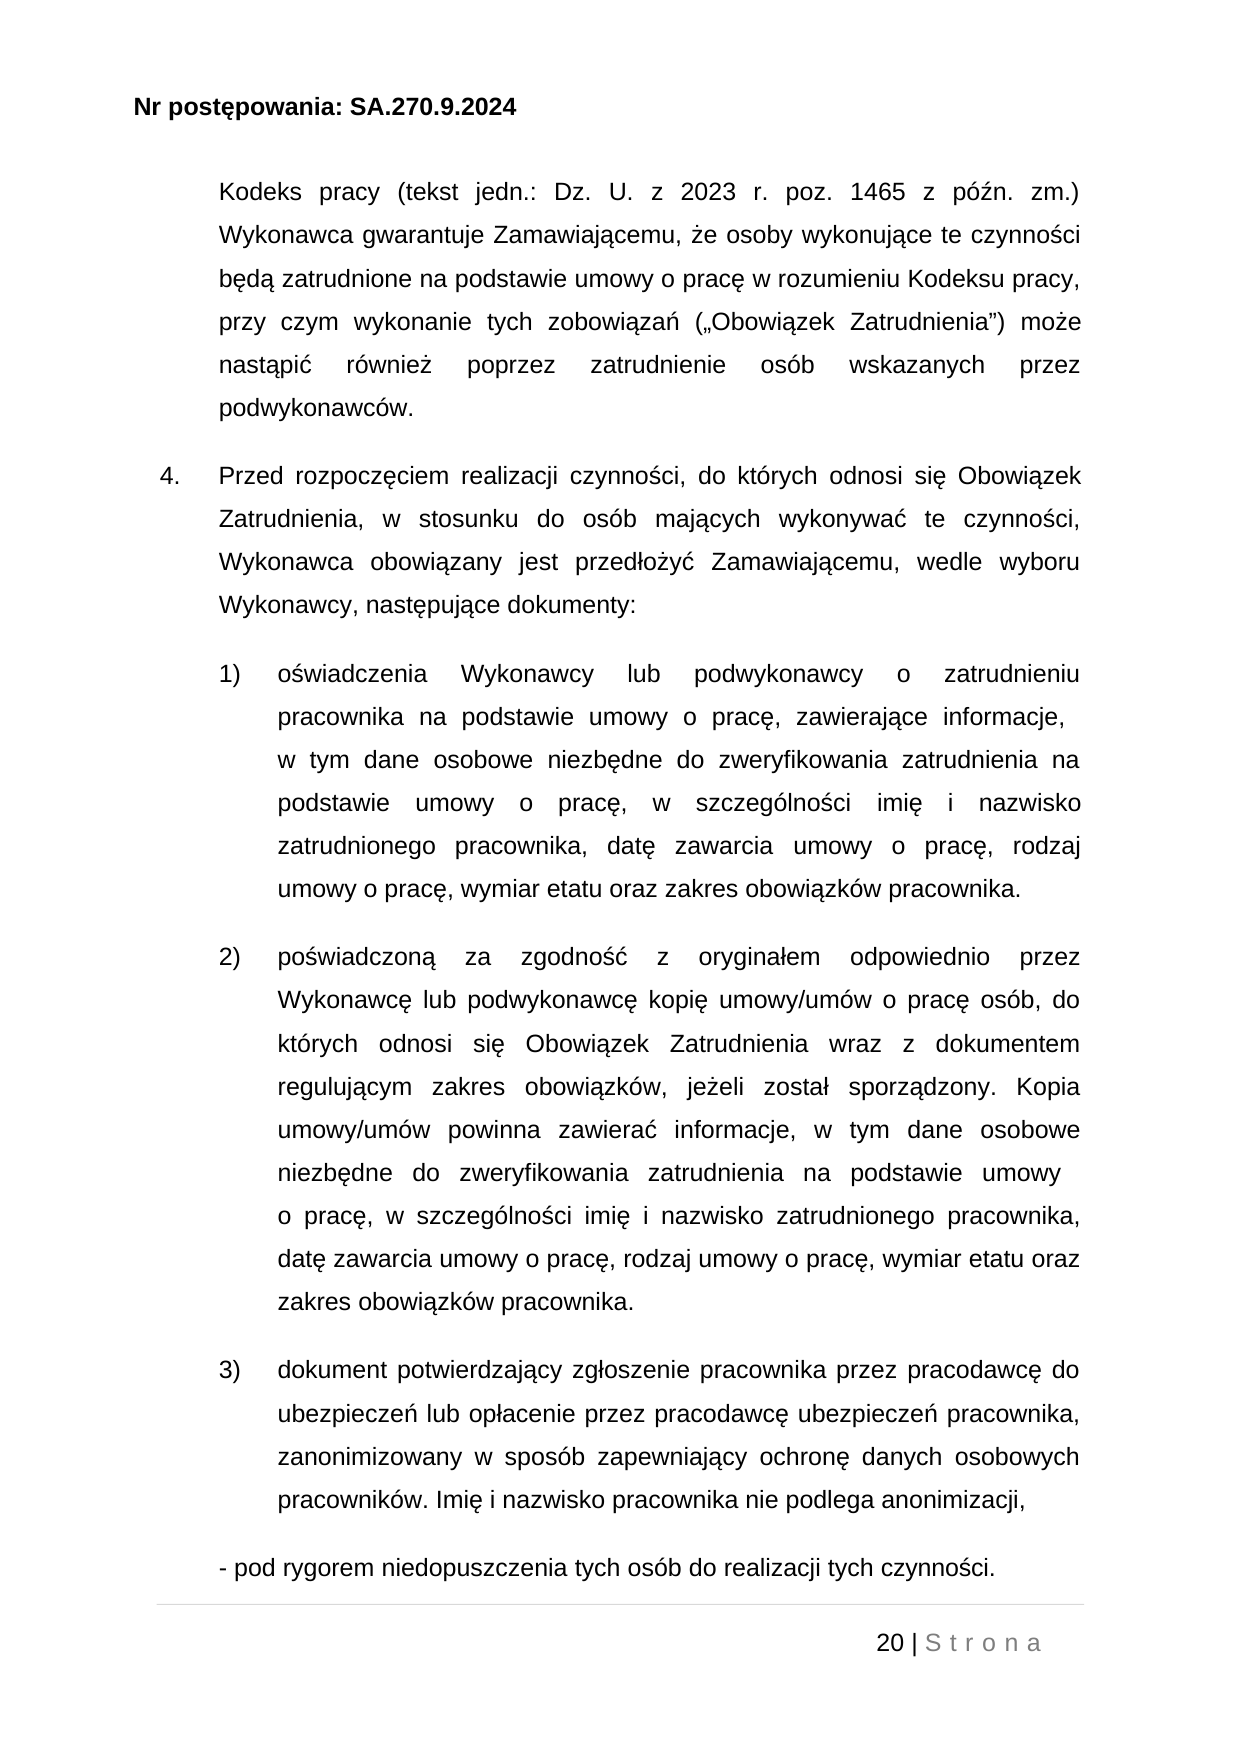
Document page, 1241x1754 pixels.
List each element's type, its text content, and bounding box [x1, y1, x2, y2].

list poświadczoną za zgodność z oryginałem odpowiednio przez Wykonawcę lub podwykonawcę kopię umowy/umów o pracę osób, do których odnosi się Obowiązek Zatrudnienia wraz z dokumentem regulującym zakres obowiązków, jeżeli został sporządzony. Kopia umowy/umów powinna zawierać informacje, w tym dane osobowe niezbędne do zweryfikowania zatrudnienia na podstawie umowy o pracę, w szczególności imię i nazwisko zatrudnionego pracownika, datę zawarcia umowy o pracę, rodzaj umowy o pracę, wymiar etatu oraz zakres obowiązków pracownika. [218, 942, 1081, 1316]
list dokument potwierdzający zgłoszenie pracownika przez pracodawcę do ubezpieczeń lub opłacenie przez pracodawcę ubezpieczeń pracownika, zanonimizowany w sposób zapewniający ochronę danych osobowych pracowników. Imię i nazwisko pracownika nie podlega anonimizacji, [218, 1355, 1081, 1513]
list oświadczenia Wykonawcy lub podwykonawcy o zatrudnieniu pracownika na podstawie umowy o pracę, zawierające informacje, w tym dane osobowe niezbędne do zweryfikowania zatrudnienia na podstawie umowy o pracę, w szczególności imię i nazwisko zatrudnionego pracownika, datę zawarcia umowy o pracę, rodzaj umowy o pracę, wymiar etatu oraz zakres obowiązków pracownika. [218, 658, 1081, 903]
text - pod rygorem niedopuszczenia tych osób do realizacji tych czynności. [218, 1553, 1132, 1582]
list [159, 177, 1082, 422]
list Przed rozpoczęciem realizacji czynności, do których odnosi się Obowiązek Zatrudnienia, w stosunku do osób mających wykonywać te czynności, Wykonawca obowiązany jest przedłożyć Zamawiającemu, wedle wyboru Wykonawcy, następujące dokumenty: [159, 461, 1081, 619]
